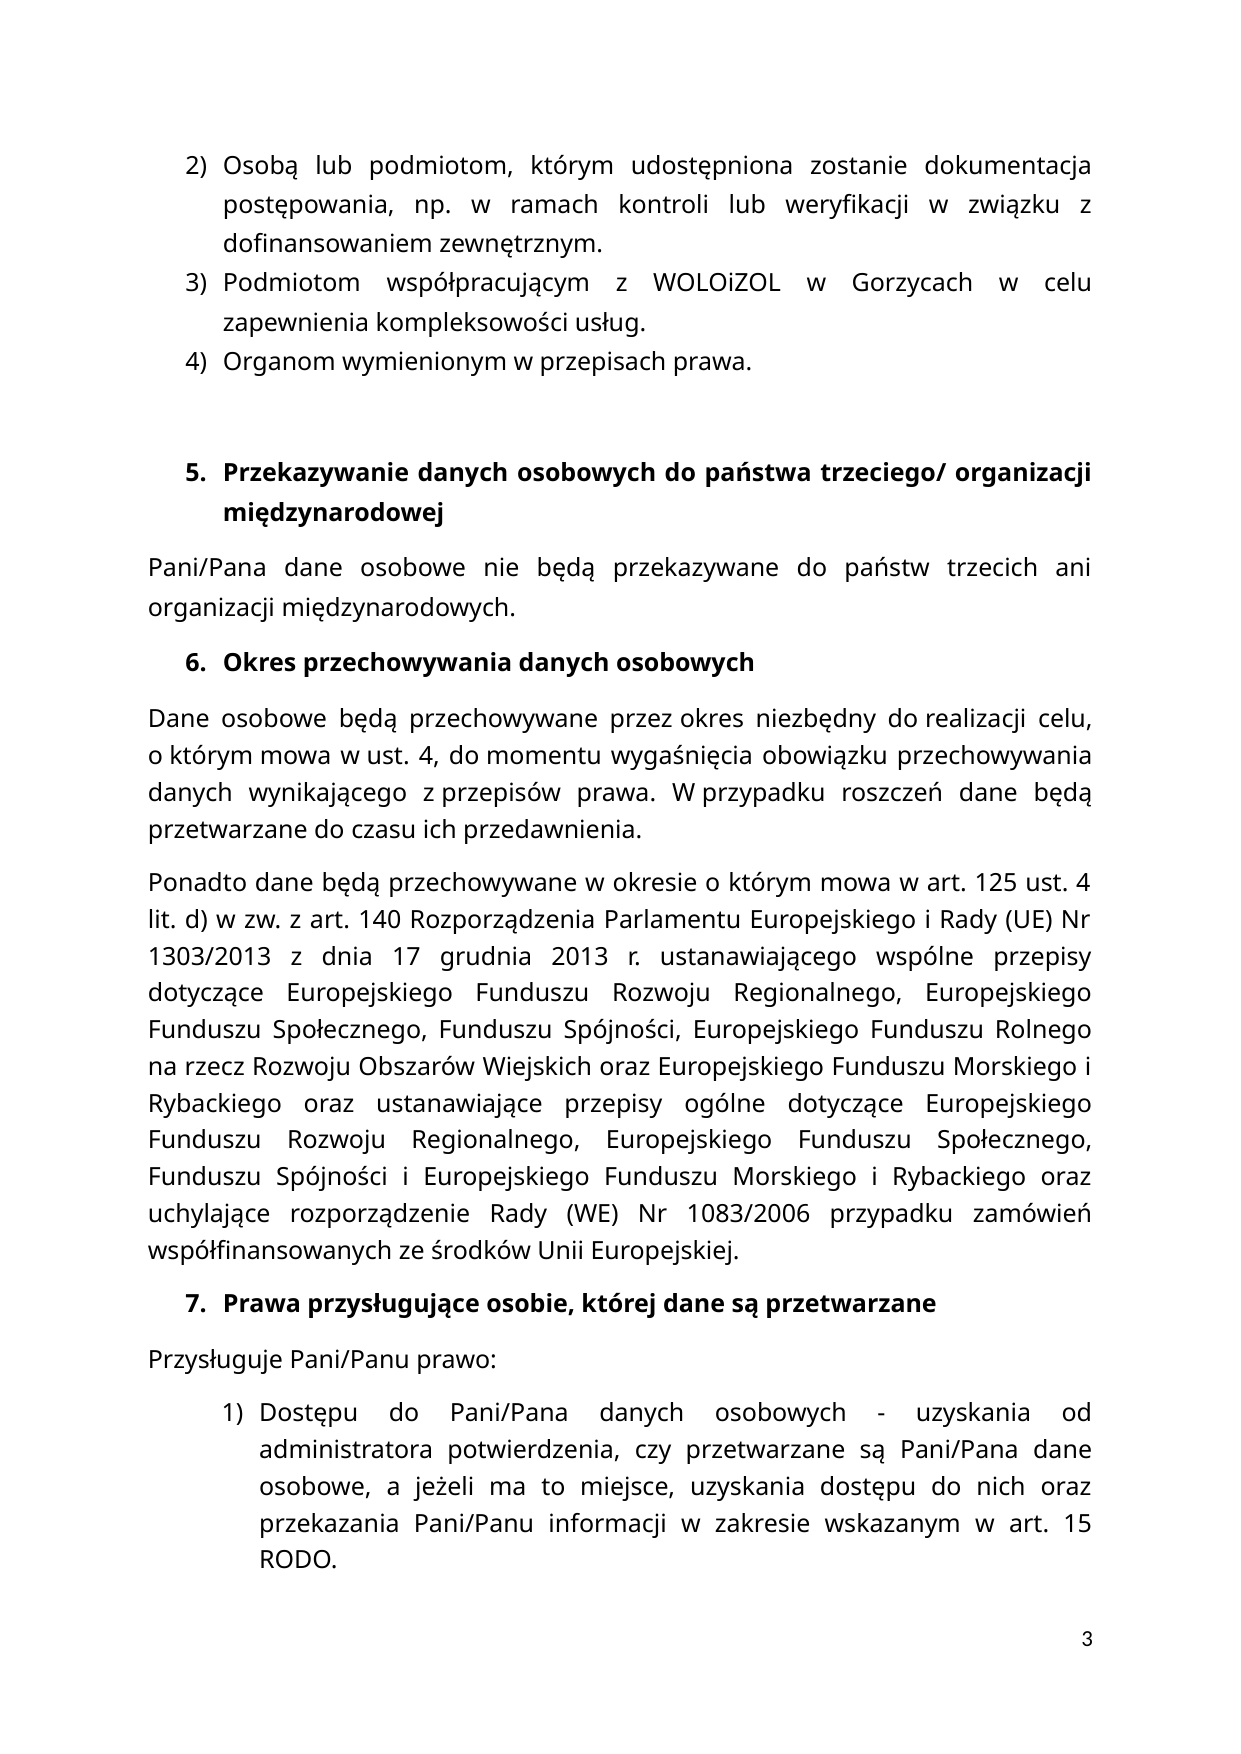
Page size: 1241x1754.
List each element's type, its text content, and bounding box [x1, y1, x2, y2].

list Organom wymienionym w przepisach prawa. [185, 343, 1093, 377]
list Przekazywanie danych osobowych do państwa trzeciego/ organizacji międzynarodowej [185, 455, 1093, 528]
list Dostępu do Pani/Pana danych osobowych - uzyskania od administratora potwierdzenia, czy przetwarzane są Pani/Pana dane osobowe, a jeżeli ma to miejsce, uzyskania dostępu do nich oraz przekazania Pani/Panu informacji w zakresie wskazanym w art. 15 RODO. [221, 1395, 1093, 1576]
list Osobą lub podmiotom, którym udostępniona zostanie dokumentacja postępowania, np. w ramach kontroli lub weryfikacji w związku z dofinansowaniem zewnętrznym. [185, 148, 1093, 260]
list Okres przechowywania danych osobowych [185, 645, 1093, 679]
text Dane osobowe będą przechowywane przez okres niezbędny do realizacji celu, o którym mowa w ust. 4, do momentu wygaśnięcia obowiązku przechowywania danych wynikającego z przepisów prawa. W przypadku roszczeń dane będą przetwarzane do czasu ich przedawnienia. [148, 701, 1093, 845]
text Pani/Pana dane osobowe nie będą przekazywane do państw trzecich ani organizacji międzynarodowych. [148, 550, 1093, 623]
list Prawa przysługujące osobie, której dane są przetwarzane [185, 1286, 1093, 1320]
text Przysługuje Pani/Panu prawo: [148, 1342, 1093, 1376]
list Podmiotom współpracującym z WOLOiZOL w Gorzycach w celu zapewnienia kompleksowości usług. [185, 265, 1093, 338]
text Ponadto dane będą przechowywane w okresie o którym mowa w art. 125 ust. 4 lit. d) w zw. z art. 140 Rozporządzenia Parlamentu Europejskiego i Rady (UE) Nr 1303/2013 z dnia 17 grudnia 2013 r. ustanawiającego wspólne przepisy dotyczące Europejskiego Funduszu Rozwoju Regionalnego, Europejskiego Funduszu Społecznego, Funduszu Spójności, Europejskiego Funduszu Rolnego na rzecz Rozwoju Obszarów Wiejskich oraz Europejskiego Funduszu Morskiego i Rybackiego oraz ustanawiające przepisy ogólne dotyczące Europejskiego Funduszu Rozwoju Regionalnego, Europejskiego Funduszu Społecznego, Funduszu Spójności i Europejskiego Funduszu Morskiego i Rybackiego oraz uchylające rozporządzenie Rady (WE) Nr 1083/2006 przypadku zamówień współfinansowanych ze środków Unii Europejskiej. [148, 865, 1093, 1266]
